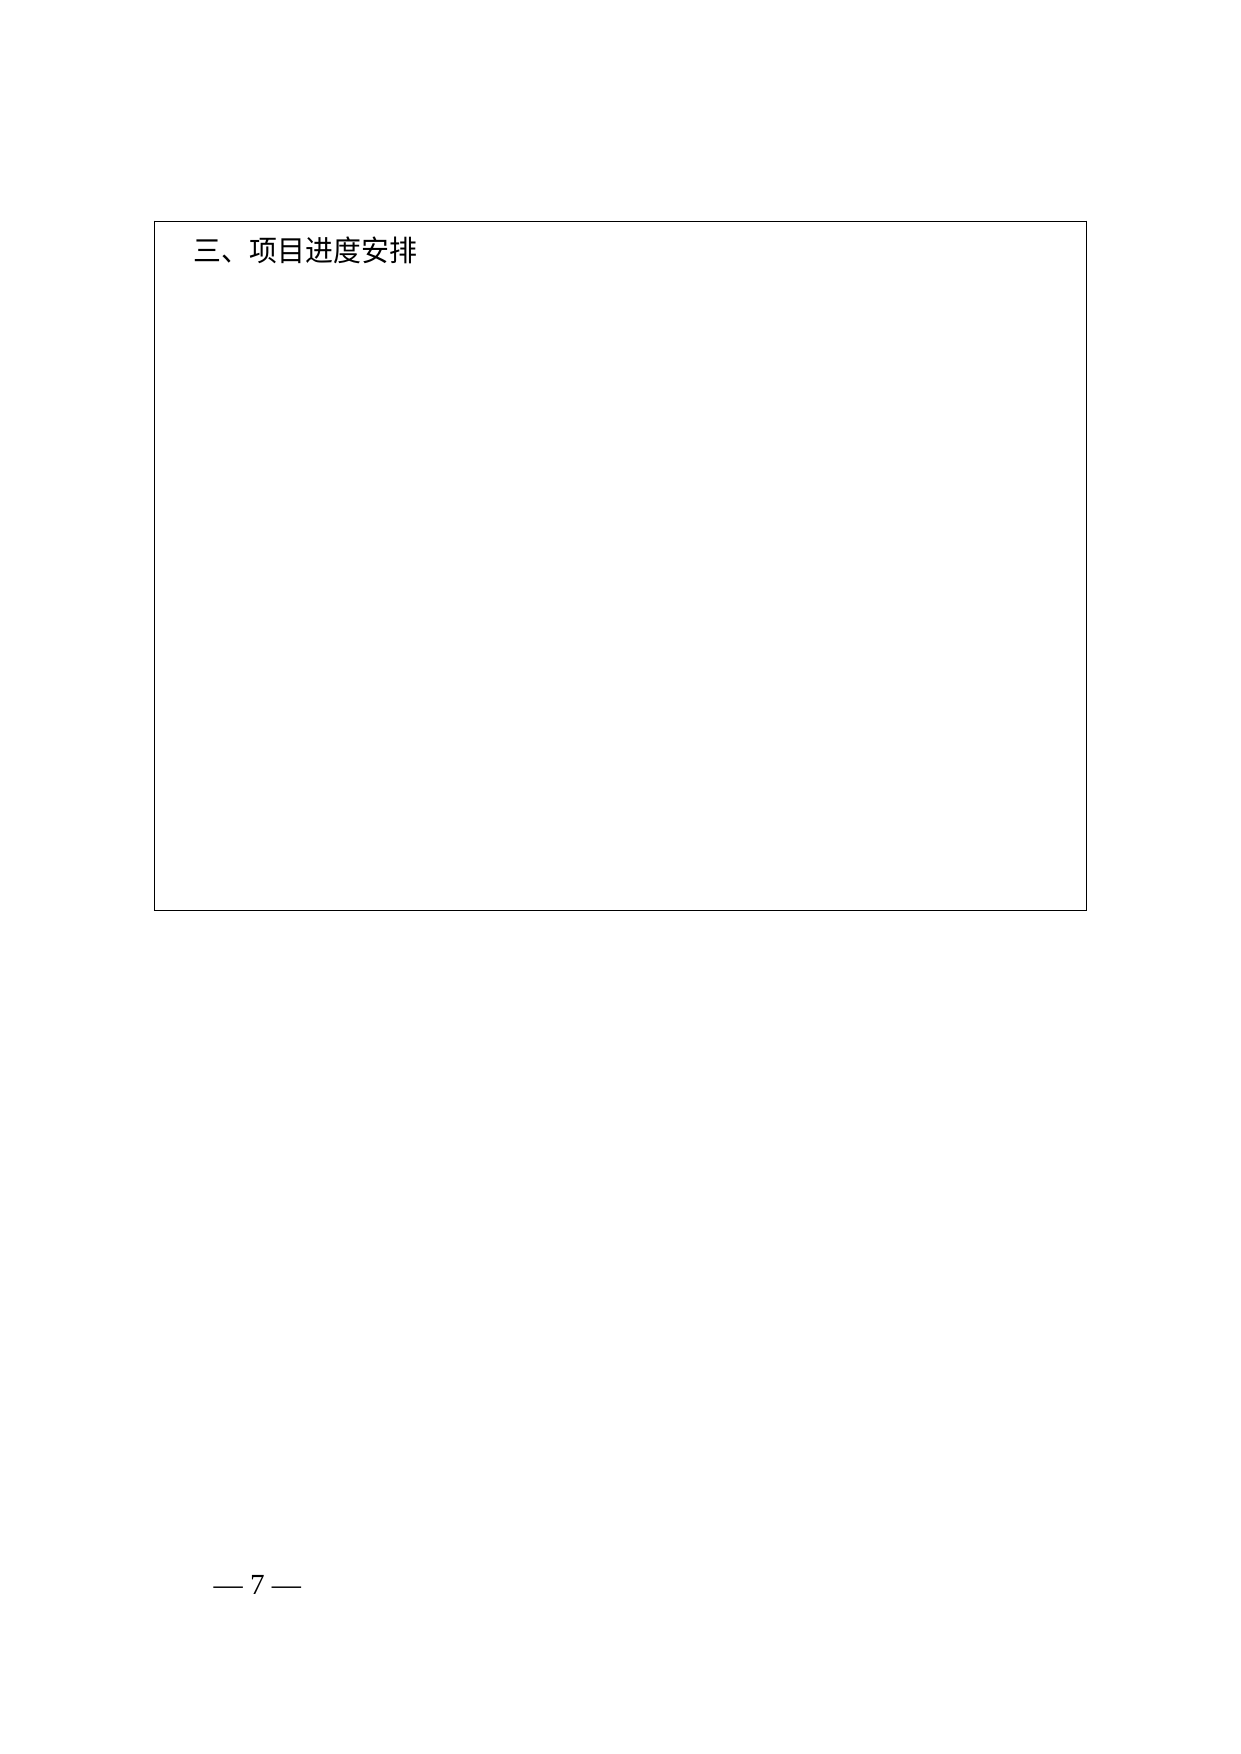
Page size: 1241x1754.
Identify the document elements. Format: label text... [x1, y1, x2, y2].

table_cell 三、项目进度安排 [155, 222, 1086, 910]
